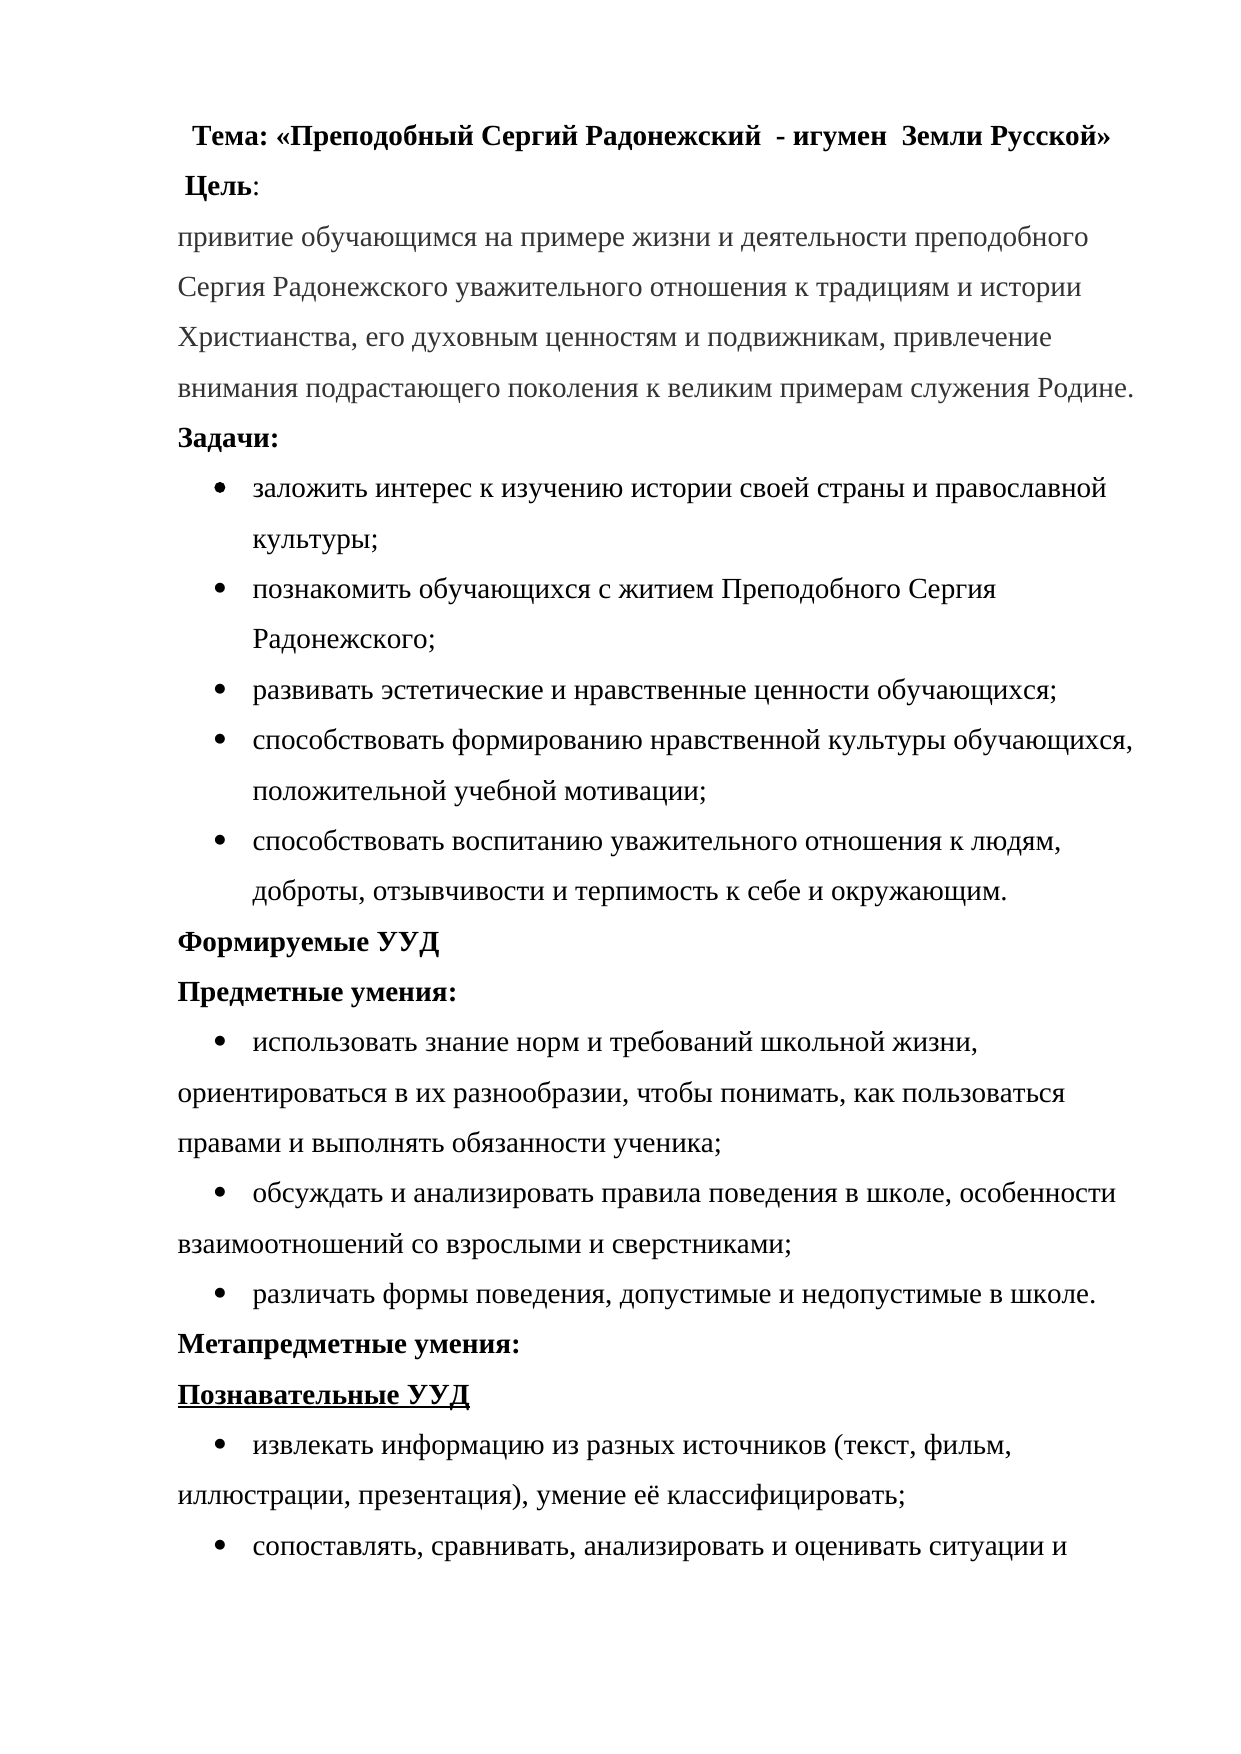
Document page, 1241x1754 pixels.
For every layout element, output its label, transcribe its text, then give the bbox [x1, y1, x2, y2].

list познакомить обучающихся с житием Преподобного Сергия Радонежского; [215, 571, 1152, 655]
list сопоставлять, сравнивать, анализировать и оценивать ситуации и [215, 1528, 1152, 1561]
text Метапредметные умения: [177, 1326, 1152, 1360]
text Предметные умения: [177, 974, 1152, 1007]
text Познавательные УУД [177, 1377, 1152, 1410]
list способствовать формированию нравственной культуры обучающихся, положительной учебной мотивации; [215, 722, 1152, 806]
list обсуждать и анализировать правила поведения в школе, особенности [215, 1175, 1152, 1209]
list извлекать информацию из разных источников (текст, фильм, [215, 1427, 1152, 1461]
text Тема: «Преподобный Сергий Радонежский - игумен Земли Русской» [177, 118, 1152, 152]
text взаимоотношений со взрослыми и сверстниками; [177, 1226, 1152, 1259]
text иллюстрации, презентация), умение её классифицировать; [177, 1477, 1152, 1511]
list способствовать воспитанию уважительного отношения к людям, доброты, отзывчивости и терпимость к себе и окружающим. [215, 823, 1152, 907]
text привитие обучающимся на примере жизни и деятельности преподобного Сергия Радонежского уважительного отношения к традициям и истории Христианства, его духовным ценностям и подвижникам, привлечение внимания подрастающего поколения к великим примерам служения Родине. [177, 219, 1152, 403]
list использовать знание норм и требований школьной жизни, [215, 1024, 1152, 1058]
list заложить интерес к изучению истории своей страны и православной культуры; [215, 470, 1152, 554]
list различать формы поведения, допустимые и недопустимые в школе. [215, 1276, 1152, 1310]
list развивать эстетические и нравственные ценности обучающихся; [215, 672, 1152, 705]
text Формируемые УУД [177, 924, 1152, 957]
text Задачи: [177, 420, 1152, 453]
text ориентироваться в их разнообразии, чтобы понимать, как пользоваться правами и выполнять обязанности ученика; [177, 1075, 1152, 1158]
text Цель: [177, 168, 1152, 202]
